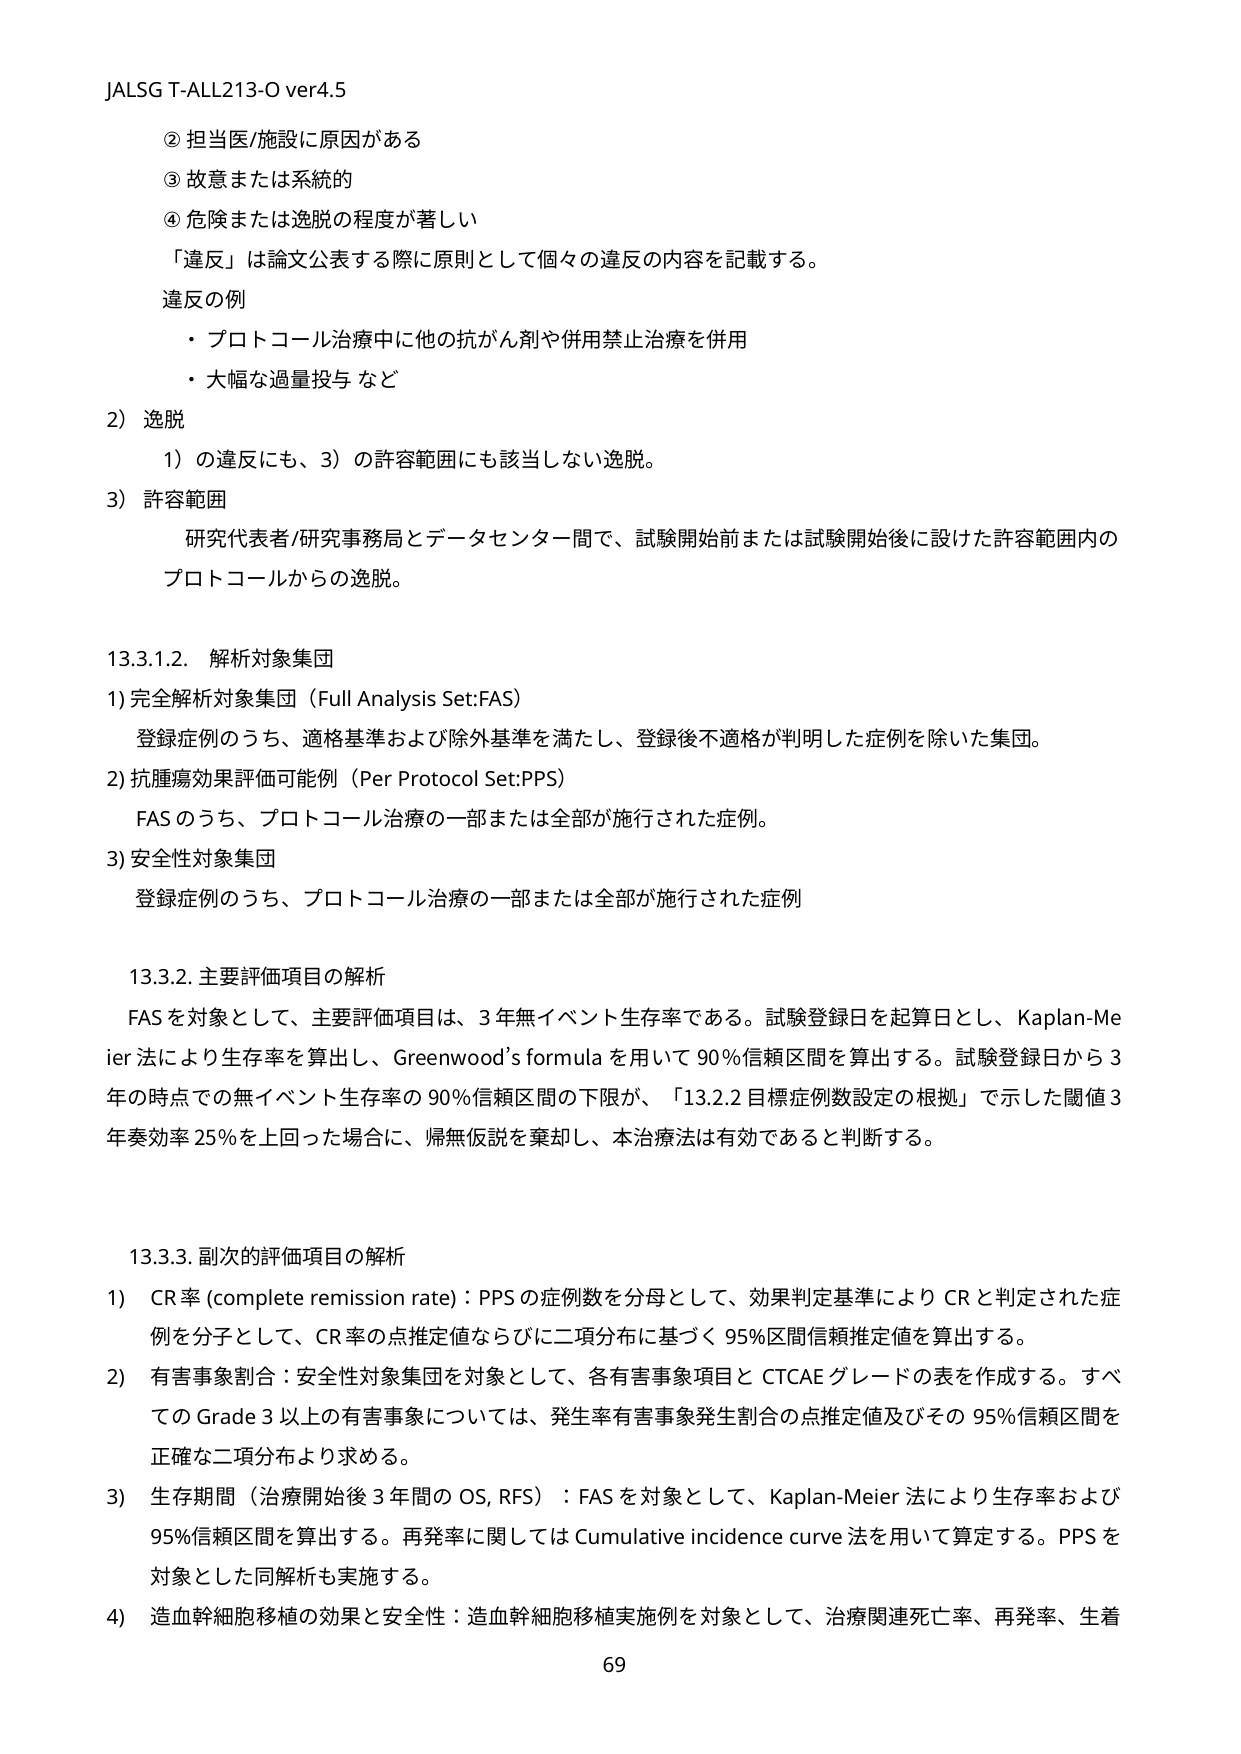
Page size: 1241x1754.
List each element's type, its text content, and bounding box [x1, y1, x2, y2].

text 登録症例のうち、プロトコール治療の一部または全部が施行された症例 [136, 877, 1122, 917]
text 3) 安全性対象集団 [106, 837, 1122, 877]
list CR率 (complete remission rate)：PPSの症例数を分母として、効果判定基準によりCRと判定された症例を分子として、CR率の点推定値ならびに二項分布に基づく95%区間信頼推定値を算出する。 [106, 1276, 1122, 1356]
subtitle 13.3.3. 副次的評価項目の解析 [128, 1236, 1100, 1276]
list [106, 1595, 1122, 1635]
text FASを対象として、主要評価項目は、3年無イベント生存率である。試験登録日を起算日とし、Kaplan-Meier法により生存率を算出し、Greenwood’s formulaを用いて90％信頼区間を算出する。試験登録日から3年の時点での無イベント生存率の90％信頼区間の下限が、「13.2.2 目標症例数設定の根拠」で示した閾値3年奏効率25％を上回った場合に、帰無仮説を棄却し、本治療法は有効であると判断する。 [106, 997, 1122, 1156]
subtitle 13.3.2. 主要評価項目の解析 [128, 957, 1100, 997]
text ・ 大幅な過量投与 など [181, 358, 1122, 398]
text 3） 許容範囲 [106, 478, 1122, 518]
text 2) 抗腫瘍効果評価可能例（Per Protocol Set:PPS） [106, 757, 1122, 797]
text ② 担当医/施設に原因がある [163, 119, 1122, 159]
list 生存期間（治療開始後3年間のOS, RFS）：FASを対象として、Kaplan-Meier法により生存率および95%信頼区間を算出する。再発率に関してはCumulative incidence curve法を用いて算定する。PPSを対象とした同解析も実施する。 [106, 1475, 1122, 1595]
text 「違反」は論文公表する際に原則として個々の違反の内容を記載する。 [163, 239, 1122, 278]
text 1）の違反にも、3）の許容範囲にも該当しない逸脱。 [163, 438, 1122, 478]
text ③ 故意または系統的 [163, 159, 1122, 199]
text 1) 完全解析対象集団（Full Analysis Set:FAS） [106, 677, 1122, 717]
text ④ 危険または逸脱の程度が著しい [163, 199, 1122, 239]
list 有害事象割合：安全性対象集団を対象として、各有害事象項目とCTCAEグレードの表を作成する。すべてのGrade 3 以上の有害事象については、発生率有害事象発生割合の点推定値及びその95％信頼区間を正確な二項分布より求める。 [106, 1356, 1122, 1475]
text ・ プロトコール治療中に他の抗がん剤や併用禁止治療を併用 [181, 318, 1122, 358]
text 違反の例 [163, 278, 1122, 318]
text 登録症例のうち、適格基準および除外基準を満たし、登録後不適格が判明した症例を除いた集団。 [136, 717, 1122, 757]
text 13.3.1.2. 解析対象集団 [106, 638, 1122, 677]
text 2） 逸脱 [106, 398, 1122, 438]
text 研究代表者/研究事務局とデータセンター間で、試験開始前または試験開始後に設けた許容範囲内のプロトコールからの逸脱。 [163, 518, 1122, 598]
text FASのうち、プロトコール治療の一部または全部が施行された症例。 [136, 797, 1122, 837]
